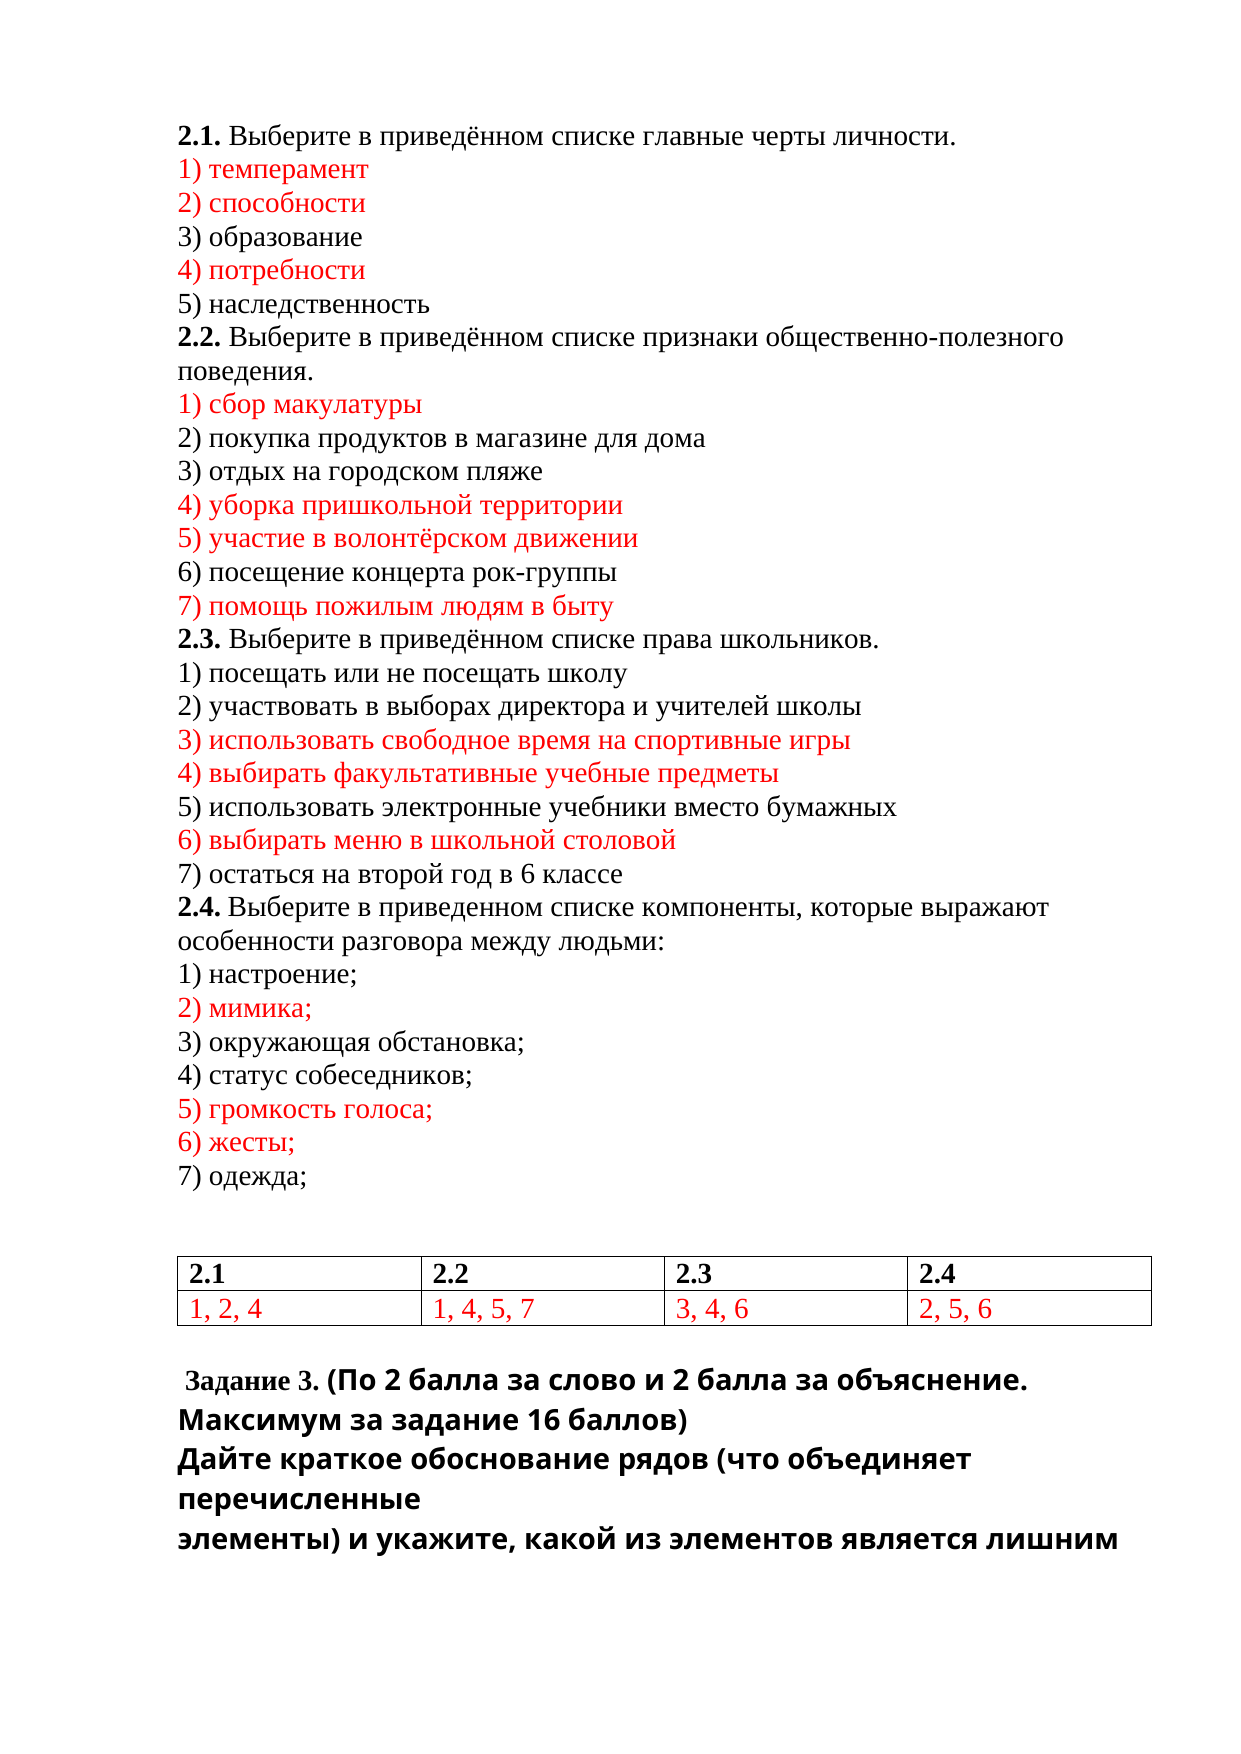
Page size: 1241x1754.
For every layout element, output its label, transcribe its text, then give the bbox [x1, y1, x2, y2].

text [177, 118, 1152, 889]
table_cell 2, 5, 6 [908, 1291, 1151, 1325]
text Задание 3. (По 2 балла за слово и 2 балла за объяснение. Максимум за задание 16 баллов) [177, 1359, 1152, 1439]
table_cell 3, 4, 6 [665, 1291, 907, 1325]
table_cell 1, 4, 5, 7 [422, 1291, 664, 1325]
table_header 2.4 [908, 1257, 1151, 1290]
text 2.4. Выберите в приведенном списке компоненты, которые выражают особенности разговора между людьми: 1) настроение; 2) мимика; 3) окружающая обстановка; 4) статус собеседников; 5) громкость голоса; 6) жесты; 7) одежда; [177, 889, 1152, 1222]
table_cell 1, 2, 4 [178, 1291, 421, 1325]
table_header 2.3 [665, 1257, 907, 1290]
table_header 2.1 [178, 1257, 421, 1290]
table_header 2.2 [422, 1257, 664, 1290]
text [177, 1439, 1152, 1558]
